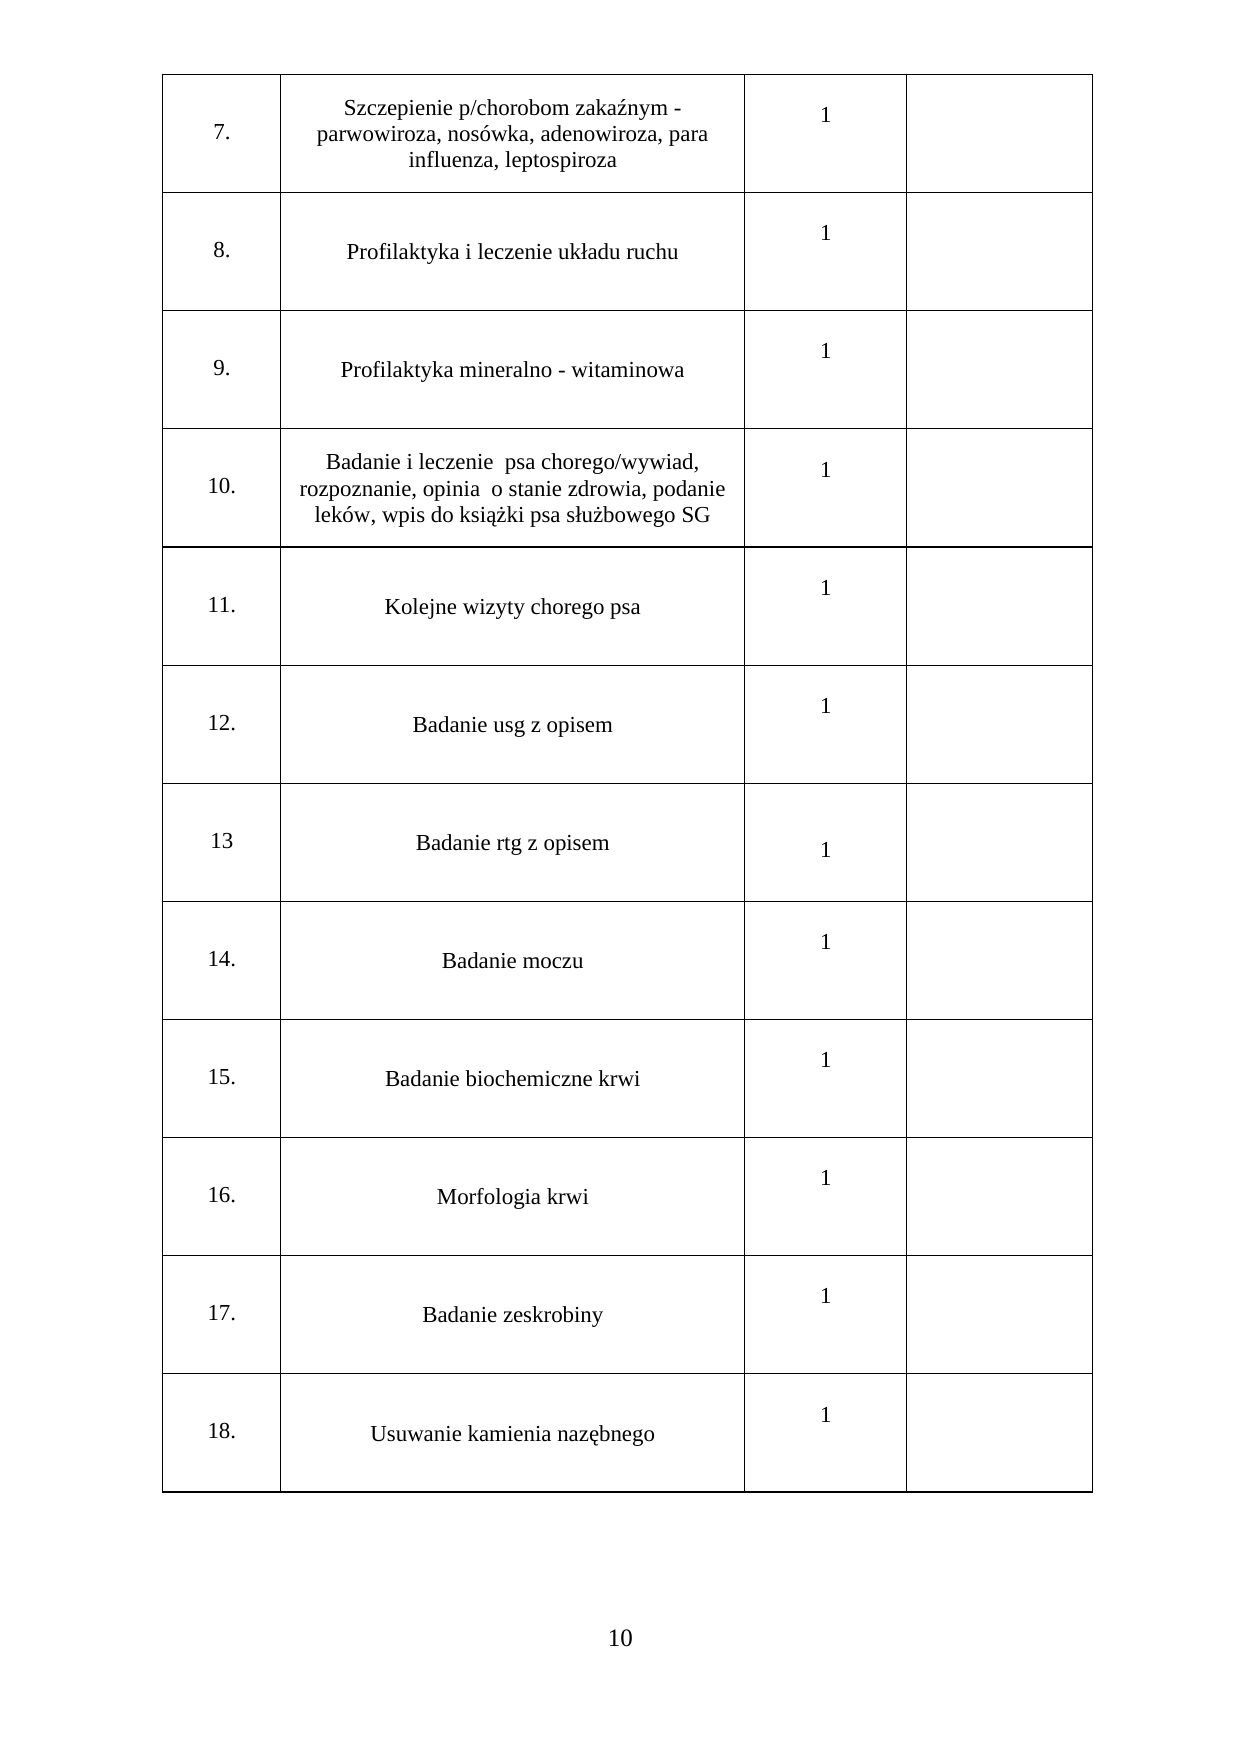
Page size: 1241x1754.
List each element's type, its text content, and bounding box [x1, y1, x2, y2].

table_cell 12. [163, 666, 280, 783]
table_cell 1 [745, 784, 906, 901]
table_cell 1 [745, 1256, 906, 1373]
table_cell [907, 902, 1092, 1019]
table_cell Kolejne wizyty chorego psa [281, 548, 744, 664]
table_cell [907, 784, 1092, 901]
table_cell 1 [745, 429, 906, 546]
table_cell [907, 429, 1092, 546]
table_cell Badanie zeskrobiny [281, 1256, 744, 1373]
table_cell [907, 1020, 1092, 1137]
table_cell 8. [163, 193, 280, 310]
table_cell 1 [745, 1020, 906, 1137]
table_cell Morfologia krwi [281, 1138, 744, 1255]
table_cell [907, 548, 1092, 664]
table_cell Badanie moczu [281, 902, 744, 1019]
table_cell 1 [745, 902, 906, 1019]
table_cell 7. [163, 75, 280, 192]
table_cell 9. [163, 311, 280, 428]
table_cell Profilaktyka i leczenie układu ruchu [281, 193, 744, 310]
table_cell Usuwanie kamienia nazębnego [281, 1374, 744, 1491]
table_cell [907, 193, 1092, 310]
table_cell 1 [745, 311, 906, 428]
table_cell [907, 1256, 1092, 1373]
table_cell [907, 1138, 1092, 1255]
table_cell Badanie usg z opisem [281, 666, 744, 783]
table_cell 1 [745, 666, 906, 783]
table_cell 1 [745, 75, 906, 192]
table_cell Szczepienie p/chorobom zakaźnym - parwowiroza, nosówka, adenowiroza, para influenza, leptospiroza [281, 75, 744, 192]
table_cell 17. [163, 1256, 280, 1373]
table_cell 16. [163, 1138, 280, 1255]
table_cell 13 [163, 784, 280, 901]
table_cell [907, 1374, 1092, 1491]
table_cell Badanie rtg z opisem [281, 784, 744, 901]
table_cell 1 [745, 1374, 906, 1491]
table_cell [907, 666, 1092, 783]
table_cell 15. [163, 1020, 280, 1137]
table_cell [907, 311, 1092, 428]
table_cell 14. [163, 902, 280, 1019]
table_cell 1 [745, 548, 906, 664]
table_cell 10. [163, 429, 280, 546]
table_cell Profilaktyka mineralno - witaminowa [281, 311, 744, 428]
table_cell Badanie biochemiczne krwi [281, 1020, 744, 1137]
table_cell Badanie i leczenie psa chorego/wywiad, rozpoznanie, opinia o stanie zdrowia, podanie leków, wpis do książki psa służbowego SG [281, 429, 744, 546]
table_cell 1 [745, 193, 906, 310]
table_cell 1 [745, 1138, 906, 1255]
table_cell [907, 75, 1092, 192]
table_cell 18. [163, 1374, 280, 1491]
table_cell 11. [163, 548, 280, 664]
